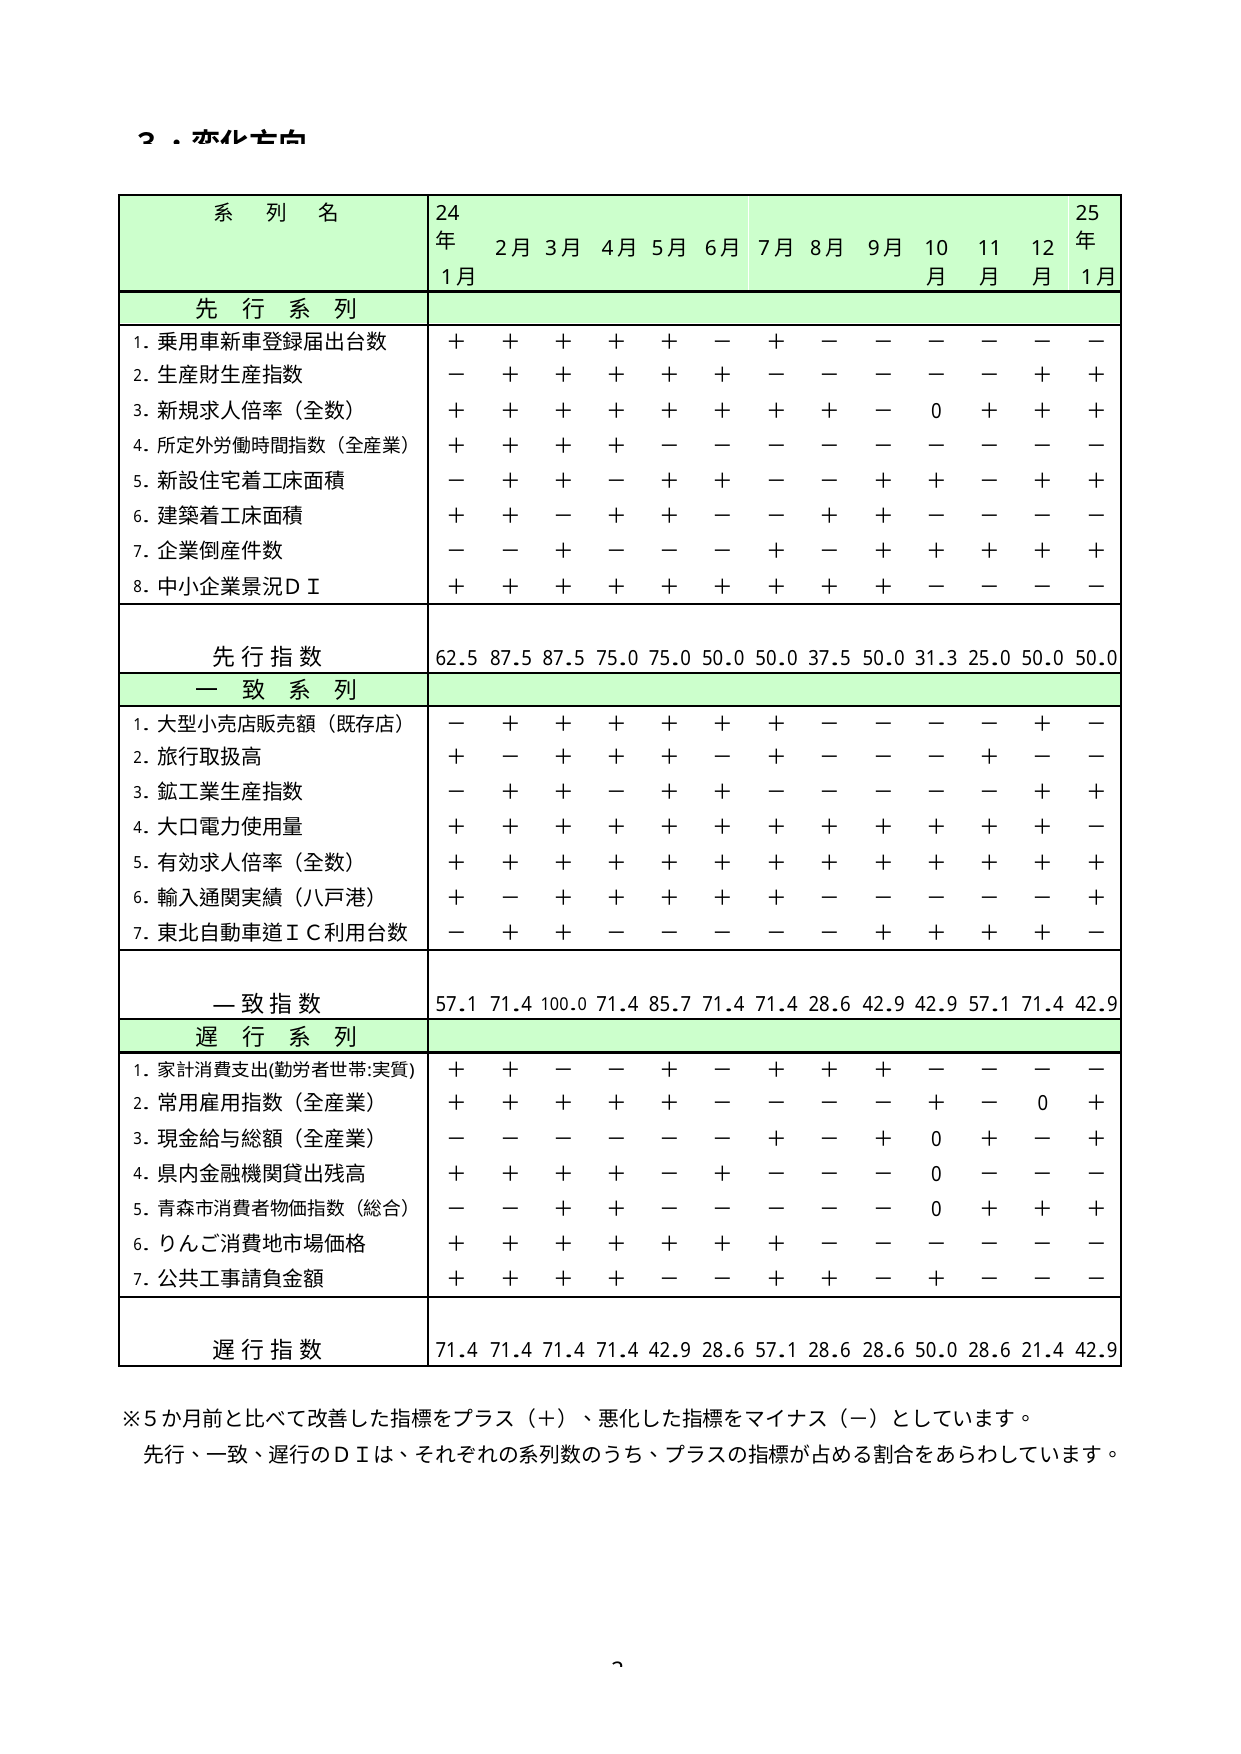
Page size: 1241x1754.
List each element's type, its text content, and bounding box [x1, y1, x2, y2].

table_cell ＋ [962, 534, 1015, 569]
table_cell ＋ [749, 326, 802, 358]
table_cell ＋ [534, 534, 590, 569]
table_cell ＋ [749, 1121, 802, 1156]
table_cell － [802, 534, 855, 569]
table_cell － [909, 499, 962, 534]
table_cell － [642, 428, 695, 463]
table_cell － [855, 1226, 909, 1262]
table_cell － [909, 428, 962, 463]
table_cell ＋ [534, 775, 590, 810]
table_cell 遅 [152, 1020, 236, 1051]
table_cell － [909, 1226, 962, 1262]
table_cell ＋ [1015, 810, 1068, 845]
table_cell － [802, 1086, 855, 1121]
table_cell － [482, 739, 534, 774]
table_cell 大型小売店販売額（既存店） [152, 707, 427, 739]
table_cell 71.4 [1015, 951, 1068, 1018]
table_cell － [1015, 739, 1068, 774]
table_cell － [590, 1121, 642, 1156]
table_cell ＋ [429, 393, 482, 428]
table_cell － [695, 739, 748, 774]
table_cell ＋ [749, 845, 802, 880]
table_cell ＋ [1069, 775, 1120, 810]
table_cell ＋ [855, 534, 909, 569]
table_cell ＋ [482, 1086, 534, 1121]
table_cell － [855, 1262, 909, 1296]
table_cell ＋ [590, 1156, 642, 1191]
table_cell ＋ [642, 1086, 695, 1121]
table_cell － [1015, 569, 1068, 603]
table_cell 先 行 指 数 [120, 605, 427, 672]
table_cell － [429, 1191, 482, 1226]
table_cell － [1015, 1156, 1068, 1191]
table_cell ＋ [695, 775, 748, 810]
table_cell ＋ [590, 739, 642, 774]
table_cell ＋ [590, 1191, 642, 1226]
table_cell － [1015, 499, 1068, 534]
table_cell ＋ [962, 393, 1015, 428]
table_cell ＋ [429, 499, 482, 534]
table_cell － [855, 358, 909, 393]
table_cell － [962, 1054, 1015, 1086]
table_cell － [482, 1121, 534, 1156]
table_header 10月 [909, 196, 962, 290]
table_cell ＋ [749, 534, 802, 569]
table_cell 8. [120, 569, 152, 603]
table_header 7月 [749, 196, 802, 290]
table_cell 6. [120, 499, 152, 534]
table_cell 東北自動車道ＩＣ利用台数 [152, 915, 427, 949]
table_cell 公共工事請負金額 [152, 1262, 427, 1296]
table_cell ＋ [1015, 775, 1068, 810]
table_cell － [534, 1054, 590, 1086]
table_cell ＋ [482, 358, 534, 393]
table_cell ＋ [429, 1262, 482, 1296]
table_cell ＋ [802, 1262, 855, 1296]
table_cell 系 [263, 1020, 313, 1051]
table_cell ＋ [1015, 1191, 1068, 1226]
table_cell 50.0 [1015, 605, 1068, 672]
table_cell ＋ [482, 463, 534, 498]
table_cell 中小企業景況ＤＩ [152, 569, 427, 603]
table_cell － [1015, 1226, 1068, 1262]
table_cell － [802, 880, 855, 915]
table_cell 50.0 [1069, 605, 1120, 672]
table_cell ＋ [590, 707, 642, 739]
table_cell － [855, 775, 909, 810]
table_cell ＋ [909, 463, 962, 498]
table_cell ＋ [429, 739, 482, 774]
table_cell 25.0 [962, 605, 1015, 672]
table_cell ＋ [590, 326, 642, 358]
table_cell ＋ [590, 393, 642, 428]
table_cell － [1069, 915, 1120, 949]
table_cell － [749, 463, 802, 498]
table_cell ＋ [909, 915, 962, 949]
table_cell － [962, 1262, 1015, 1296]
table_cell ＋ [749, 1226, 802, 1262]
table_cell 青森市消費者物価指数（総合） [152, 1191, 427, 1226]
table_cell ＋ [749, 393, 802, 428]
table_cell 37.5 [802, 605, 855, 672]
table_cell － [909, 326, 962, 358]
table_cell ＋ [642, 499, 695, 534]
table_cell － [962, 428, 1015, 463]
table_cell － [749, 1086, 802, 1121]
table_cell ＋ [1069, 393, 1120, 428]
table_cell ＋ [962, 1121, 1015, 1156]
table_cell － [429, 358, 482, 393]
table_cell － [909, 775, 962, 810]
table_header 2月 [482, 196, 534, 290]
table_cell ＋ [855, 569, 909, 603]
table_cell ＋ [1015, 845, 1068, 880]
table_cell ＋ [962, 915, 1015, 949]
table_cell ＋ [482, 326, 534, 358]
table_header 名 [313, 196, 427, 290]
table_cell － [962, 880, 1015, 915]
table_cell － [802, 775, 855, 810]
table_cell 28.6 [802, 1298, 855, 1364]
table_cell － [802, 1156, 855, 1191]
table_cell [429, 1020, 1120, 1051]
table_cell － [1069, 499, 1120, 534]
table_cell － [695, 1262, 748, 1296]
table_cell 1. [120, 1054, 152, 1086]
table_cell ＋ [1069, 463, 1120, 498]
table_cell ＋ [909, 810, 962, 845]
table_cell ＋ [1015, 463, 1068, 498]
table_cell ＋ [482, 1262, 534, 1296]
table_cell ＋ [1015, 915, 1068, 949]
table_cell 71.4 [590, 1298, 642, 1364]
table_cell ＋ [482, 499, 534, 534]
table_cell ＋ [534, 463, 590, 498]
table_cell りんご消費地市場価格 [152, 1226, 427, 1262]
table_cell 0 [909, 1156, 962, 1191]
table_cell 系 [263, 293, 313, 323]
table_cell 28.6 [855, 1298, 909, 1364]
table_cell ＋ [534, 845, 590, 880]
table_cell 42.9 [855, 951, 909, 1018]
table_cell 0 [909, 1191, 962, 1226]
table_cell ＋ [534, 1226, 590, 1262]
table_cell 0 [909, 1121, 962, 1156]
table_cell 有効求人倍率（全数） [152, 845, 427, 880]
table_cell ＋ [749, 739, 802, 774]
table_cell － [1069, 326, 1120, 358]
table_header 系 [120, 196, 236, 290]
table_cell ＋ [590, 569, 642, 603]
table_header 11月 [962, 196, 1015, 290]
table_cell 列 [313, 1020, 427, 1051]
table_cell ＋ [855, 499, 909, 534]
table_cell － [962, 775, 1015, 810]
table_cell ＋ [429, 1054, 482, 1086]
table_cell 75.0 [590, 605, 642, 672]
table_cell － [1015, 880, 1068, 915]
table_cell ＋ [855, 915, 909, 949]
table_cell 行 [236, 293, 263, 323]
table_cell 列 [313, 674, 427, 705]
table_cell 輸入通関実績（八戸港） [152, 880, 427, 915]
table_header 9月 [855, 196, 909, 290]
table_cell 71.4 [534, 1298, 590, 1364]
table_cell 3. [120, 775, 152, 810]
table_cell 57.1 [962, 951, 1015, 1018]
table_cell － [695, 1054, 748, 1086]
table_cell ＋ [534, 1191, 590, 1226]
table_cell ＋ [1069, 845, 1120, 880]
table_cell 鉱工業生産指数 [152, 775, 427, 810]
table_cell － [1015, 1262, 1068, 1296]
table_cell － [749, 775, 802, 810]
table_cell ＋ [802, 1054, 855, 1086]
table_cell 71.4 [482, 1298, 534, 1364]
table_cell － [749, 915, 802, 949]
table_cell － [695, 1121, 748, 1156]
table_cell 87.5 [482, 605, 534, 672]
table_cell ＋ [534, 358, 590, 393]
table_cell ＋ [590, 1262, 642, 1296]
table_cell ＋ [695, 1156, 748, 1191]
table_cell － [1069, 1226, 1120, 1262]
table_cell － [482, 880, 534, 915]
table_cell 3. [120, 393, 152, 428]
table_cell 4. [120, 428, 152, 463]
table_cell ＋ [590, 358, 642, 393]
table_cell － [802, 707, 855, 739]
table_cell ＋ [482, 707, 534, 739]
table_cell － [642, 1191, 695, 1226]
table_cell － [802, 463, 855, 498]
table_cell － [695, 915, 748, 949]
table_cell — 致 指 数 [120, 951, 427, 1018]
table_cell 生産財生産指数 [152, 358, 427, 393]
table_header 4月 [590, 196, 642, 290]
table_cell ＋ [429, 428, 482, 463]
table_cell － [695, 326, 748, 358]
table_cell 57.1 [429, 951, 482, 1018]
table_cell 1. [120, 707, 152, 739]
table_cell ＋ [749, 810, 802, 845]
table_cell － [1069, 1156, 1120, 1191]
table_cell － [695, 1086, 748, 1121]
table_cell 旅行取扱高 [152, 739, 427, 774]
table_cell － [590, 915, 642, 949]
table_cell － [855, 707, 909, 739]
table_cell 50.0 [909, 1298, 962, 1364]
table_cell 42.9 [1069, 951, 1120, 1018]
table_cell ＋ [802, 569, 855, 603]
table_cell 列 [313, 293, 427, 323]
table_cell － [802, 358, 855, 393]
table_cell － [855, 428, 909, 463]
table_cell ＋ [749, 569, 802, 603]
table_cell ＋ [909, 845, 962, 880]
table_cell － [802, 739, 855, 774]
table_cell ＋ [642, 569, 695, 603]
table_cell ＋ [429, 326, 482, 358]
table_cell ＋ [1069, 1191, 1120, 1226]
table_cell － [1069, 739, 1120, 774]
table_cell 50.0 [749, 605, 802, 672]
table_cell 大口電力使用量 [152, 810, 427, 845]
table_cell 7. [120, 534, 152, 569]
table_cell 行 [236, 1020, 263, 1051]
table_cell 7. [120, 1262, 152, 1296]
table_cell 21.4 [1015, 1298, 1068, 1364]
table_cell － [802, 428, 855, 463]
table_cell ＋ [1015, 707, 1068, 739]
table_cell － [642, 1262, 695, 1296]
table_cell 4. [120, 1156, 152, 1191]
table_cell ＋ [642, 1226, 695, 1262]
table_cell 87.5 [534, 605, 590, 672]
table_cell － [855, 326, 909, 358]
table_cell ＋ [802, 810, 855, 845]
table_cell 常用雇用指数（全産業） [152, 1086, 427, 1121]
table_cell ＋ [802, 393, 855, 428]
table_cell － [642, 1121, 695, 1156]
table_cell － [802, 915, 855, 949]
table_cell ＋ [482, 569, 534, 603]
table_cell － [909, 358, 962, 393]
table_cell － [749, 499, 802, 534]
table_header 列 [263, 196, 285, 290]
table_cell － [909, 739, 962, 774]
table_cell － [855, 1191, 909, 1226]
table_cell ＋ [482, 845, 534, 880]
table_cell － [749, 358, 802, 393]
table_cell 建築着工床面積 [152, 499, 427, 534]
table_cell 42.9 [909, 951, 962, 1018]
table_cell － [962, 707, 1015, 739]
table_cell ＋ [642, 393, 695, 428]
table_cell － [1015, 1121, 1068, 1156]
table_cell 2. [120, 358, 152, 393]
table_cell ＋ [482, 393, 534, 428]
table_cell 6. [120, 880, 152, 915]
table_cell － [429, 1121, 482, 1156]
table_cell ＋ [642, 707, 695, 739]
table_cell － [590, 1054, 642, 1086]
table_cell － [534, 1121, 590, 1156]
table_cell － [429, 775, 482, 810]
table_cell 62.5 [429, 605, 482, 672]
table_cell ＋ [962, 1191, 1015, 1226]
table_cell ＋ [534, 739, 590, 774]
table_cell 100.0 [534, 951, 590, 1018]
table_cell ＋ [855, 463, 909, 498]
table_cell 1. [120, 326, 152, 358]
table_cell 28.6 [695, 1298, 748, 1364]
table_cell ＋ [534, 569, 590, 603]
table_cell 7. [120, 915, 152, 949]
table_cell ＋ [1069, 358, 1120, 393]
table_cell ＋ [642, 880, 695, 915]
table_header 12月 [1015, 196, 1068, 290]
table_cell － [802, 326, 855, 358]
table_cell ＋ [482, 915, 534, 949]
table_cell 50.0 [855, 605, 909, 672]
table_cell [120, 674, 152, 705]
table_cell ＋ [642, 775, 695, 810]
table_header 25年 1月 [1069, 196, 1120, 290]
table_cell － [749, 1156, 802, 1191]
table_cell － [695, 534, 748, 569]
table_cell ＋ [534, 1086, 590, 1121]
table_cell － [855, 1086, 909, 1121]
table_cell 28.6 [962, 1298, 1015, 1364]
table_cell ＋ [534, 880, 590, 915]
table_cell ＋ [590, 880, 642, 915]
table_cell 企業倒産件数 [152, 534, 427, 569]
table_cell ＋ [855, 845, 909, 880]
table_cell ＋ [695, 810, 748, 845]
table_cell ＋ [534, 707, 590, 739]
table_cell 現金給与総額（全産業） [152, 1121, 427, 1156]
table_cell ＋ [534, 393, 590, 428]
table_cell 家計消費支出(勤労者世帯:実質) [152, 1054, 427, 1086]
table_cell ＋ [1069, 1086, 1120, 1121]
table_cell 所定外労働時間指数（全産業） [152, 428, 427, 463]
table_cell ＋ [429, 569, 482, 603]
table_cell ＋ [590, 499, 642, 534]
table_cell ＋ [695, 358, 748, 393]
table_cell ＋ [482, 810, 534, 845]
table_cell － [429, 915, 482, 949]
table_cell － [962, 326, 1015, 358]
table_cell － [642, 1156, 695, 1191]
table_cell ＋ [695, 393, 748, 428]
table_cell 42.9 [1069, 1298, 1120, 1364]
table_cell 71.4 [590, 951, 642, 1018]
table_cell ＋ [482, 428, 534, 463]
table_cell ＋ [534, 1262, 590, 1296]
table_cell ＋ [534, 326, 590, 358]
table_cell － [695, 499, 748, 534]
table_cell ＋ [590, 1086, 642, 1121]
table_cell 2. [120, 1086, 152, 1121]
table_cell [429, 674, 1120, 705]
table_cell ＋ [642, 358, 695, 393]
table_cell － [590, 463, 642, 498]
table_cell － [429, 463, 482, 498]
table_cell ＋ [962, 739, 1015, 774]
table_cell ＋ [534, 428, 590, 463]
table_cell 県内金融機関貸出残高 [152, 1156, 427, 1191]
table_cell 4. [120, 810, 152, 845]
table_cell 42.9 [642, 1298, 695, 1364]
table_cell ＋ [909, 1086, 962, 1121]
table_cell 71.4 [482, 951, 534, 1018]
table_cell － [962, 463, 1015, 498]
table_cell ＋ [962, 845, 1015, 880]
table_cell － [855, 880, 909, 915]
table_cell 2. [120, 739, 152, 774]
table_cell ＋ [749, 1054, 802, 1086]
table_header [285, 196, 313, 290]
table_cell － [534, 499, 590, 534]
table_cell － [1015, 1054, 1068, 1086]
table_cell ＋ [642, 845, 695, 880]
text ※５か月前と比べて改善した指標をプラス（＋）、悪化した指標をマイナス（－）としています。 [123, 1404, 1159, 1433]
table_cell ＋ [1015, 393, 1068, 428]
table_cell 28.6 [802, 951, 855, 1018]
table_cell ＋ [695, 463, 748, 498]
table_cell ＋ [590, 428, 642, 463]
table_cell ＋ [482, 1156, 534, 1191]
table_cell 系 [263, 674, 313, 705]
table_cell ＋ [962, 810, 1015, 845]
table_cell 71.4 [429, 1298, 482, 1364]
table_cell － [802, 1191, 855, 1226]
table_cell ＋ [590, 810, 642, 845]
table_cell 50.0 [695, 605, 748, 672]
table_cell － [962, 1086, 1015, 1121]
table_cell ＋ [642, 810, 695, 845]
text 先行、一致、遅行のＤＩは、それぞれの系列数のうち、プラスの指標が占める割合をあらわしています。 [144, 1440, 1159, 1469]
table_cell ＋ [749, 1262, 802, 1296]
table_header 6月 [695, 196, 748, 290]
table_cell ＋ [1069, 534, 1120, 569]
table_cell － [429, 707, 482, 739]
table_cell － [1069, 1262, 1120, 1296]
table_cell － [802, 1226, 855, 1262]
table_cell － [749, 428, 802, 463]
table_cell 31.3 [909, 605, 962, 672]
table_cell ＋ [482, 1054, 534, 1086]
table_cell 0 [1015, 1086, 1068, 1121]
table_cell 75.0 [642, 605, 695, 672]
table_cell － [482, 1191, 534, 1226]
table_cell － [695, 1191, 748, 1226]
table_cell 6. [120, 1226, 152, 1262]
table_cell ＋ [1069, 880, 1120, 915]
table_cell － [855, 739, 909, 774]
table_cell ＋ [855, 1121, 909, 1156]
table_cell － [1015, 326, 1068, 358]
table_cell － [855, 1156, 909, 1191]
table_header 8月 [802, 196, 855, 290]
table_cell ＋ [909, 534, 962, 569]
table_cell ＋ [855, 1054, 909, 1086]
table_cell － [962, 569, 1015, 603]
table_cell ＋ [749, 707, 802, 739]
table_cell － [909, 1054, 962, 1086]
table_cell 致 [236, 674, 263, 705]
table_header 24年 1月 [429, 196, 482, 290]
table_cell － [962, 499, 1015, 534]
table_cell ＋ [695, 569, 748, 603]
table_cell － [482, 534, 534, 569]
table_cell － [1069, 428, 1120, 463]
table_cell 遅 行 指 数 [120, 1298, 427, 1364]
table_cell ＋ [1069, 1121, 1120, 1156]
table_cell － [909, 707, 962, 739]
table_cell － [909, 569, 962, 603]
table_cell ＋ [482, 775, 534, 810]
table_cell ＋ [429, 1086, 482, 1121]
table_cell ＋ [695, 880, 748, 915]
table_cell 5. [120, 1191, 152, 1226]
table_cell － [1069, 707, 1120, 739]
table_cell － [855, 393, 909, 428]
table_cell ＋ [429, 1226, 482, 1262]
table_cell 0 [909, 393, 962, 428]
table_cell ＋ [429, 845, 482, 880]
table_cell ＋ [642, 1054, 695, 1086]
table_cell ＋ [534, 1156, 590, 1191]
table_cell 先 [120, 293, 236, 323]
table_cell ＋ [1015, 358, 1068, 393]
table_header [236, 196, 263, 290]
table_cell [429, 293, 1120, 323]
table_cell － [642, 534, 695, 569]
table_cell ＋ [695, 1226, 748, 1262]
table_cell ＋ [429, 810, 482, 845]
table_cell － [590, 534, 642, 569]
table_cell ＋ [855, 810, 909, 845]
table_cell － [590, 775, 642, 810]
table_cell ＋ [695, 707, 748, 739]
table_cell 5. [120, 845, 152, 880]
table_cell 一 [152, 674, 236, 705]
table_cell 3. [120, 1121, 152, 1156]
table_cell － [642, 915, 695, 949]
table_cell 85.7 [642, 951, 695, 1018]
table_cell ＋ [534, 915, 590, 949]
table_header 3月 [534, 196, 590, 290]
table_cell － [749, 1191, 802, 1226]
table_cell 新規求人倍率（全数） [152, 393, 427, 428]
table_cell 57.1 [749, 1298, 802, 1364]
table_cell ＋ [590, 845, 642, 880]
table_header 5月 [642, 196, 695, 290]
table_cell ＋ [802, 845, 855, 880]
table_cell ＋ [482, 1226, 534, 1262]
table_cell 5. [120, 463, 152, 498]
table_cell ＋ [642, 463, 695, 498]
table_cell 71.4 [695, 951, 748, 1018]
table_cell － [695, 428, 748, 463]
table_cell ＋ [429, 880, 482, 915]
table_cell － [1069, 569, 1120, 603]
table_cell － [962, 1156, 1015, 1191]
table_cell 新設住宅着工床面積 [152, 463, 427, 498]
table_cell － [802, 1121, 855, 1156]
table_cell － [429, 534, 482, 569]
table_cell － [962, 1226, 1015, 1262]
table_cell ＋ [429, 1156, 482, 1191]
table_cell ＋ [802, 499, 855, 534]
table_cell ＋ [590, 1226, 642, 1262]
table_cell [120, 1020, 152, 1051]
table_cell － [1069, 1054, 1120, 1086]
table_cell ＋ [695, 845, 748, 880]
table_cell ＋ [642, 739, 695, 774]
table_cell ＋ [534, 810, 590, 845]
table_cell ＋ [749, 880, 802, 915]
table_cell － [1015, 428, 1068, 463]
table_cell ＋ [909, 1262, 962, 1296]
table_cell － [1069, 810, 1120, 845]
table_cell 乗用車新車登録届出台数 [152, 326, 427, 358]
table_cell 71.4 [749, 951, 802, 1018]
table_cell ＋ [1015, 534, 1068, 569]
table_cell － [909, 880, 962, 915]
table_cell ＋ [642, 326, 695, 358]
table_cell － [962, 358, 1015, 393]
